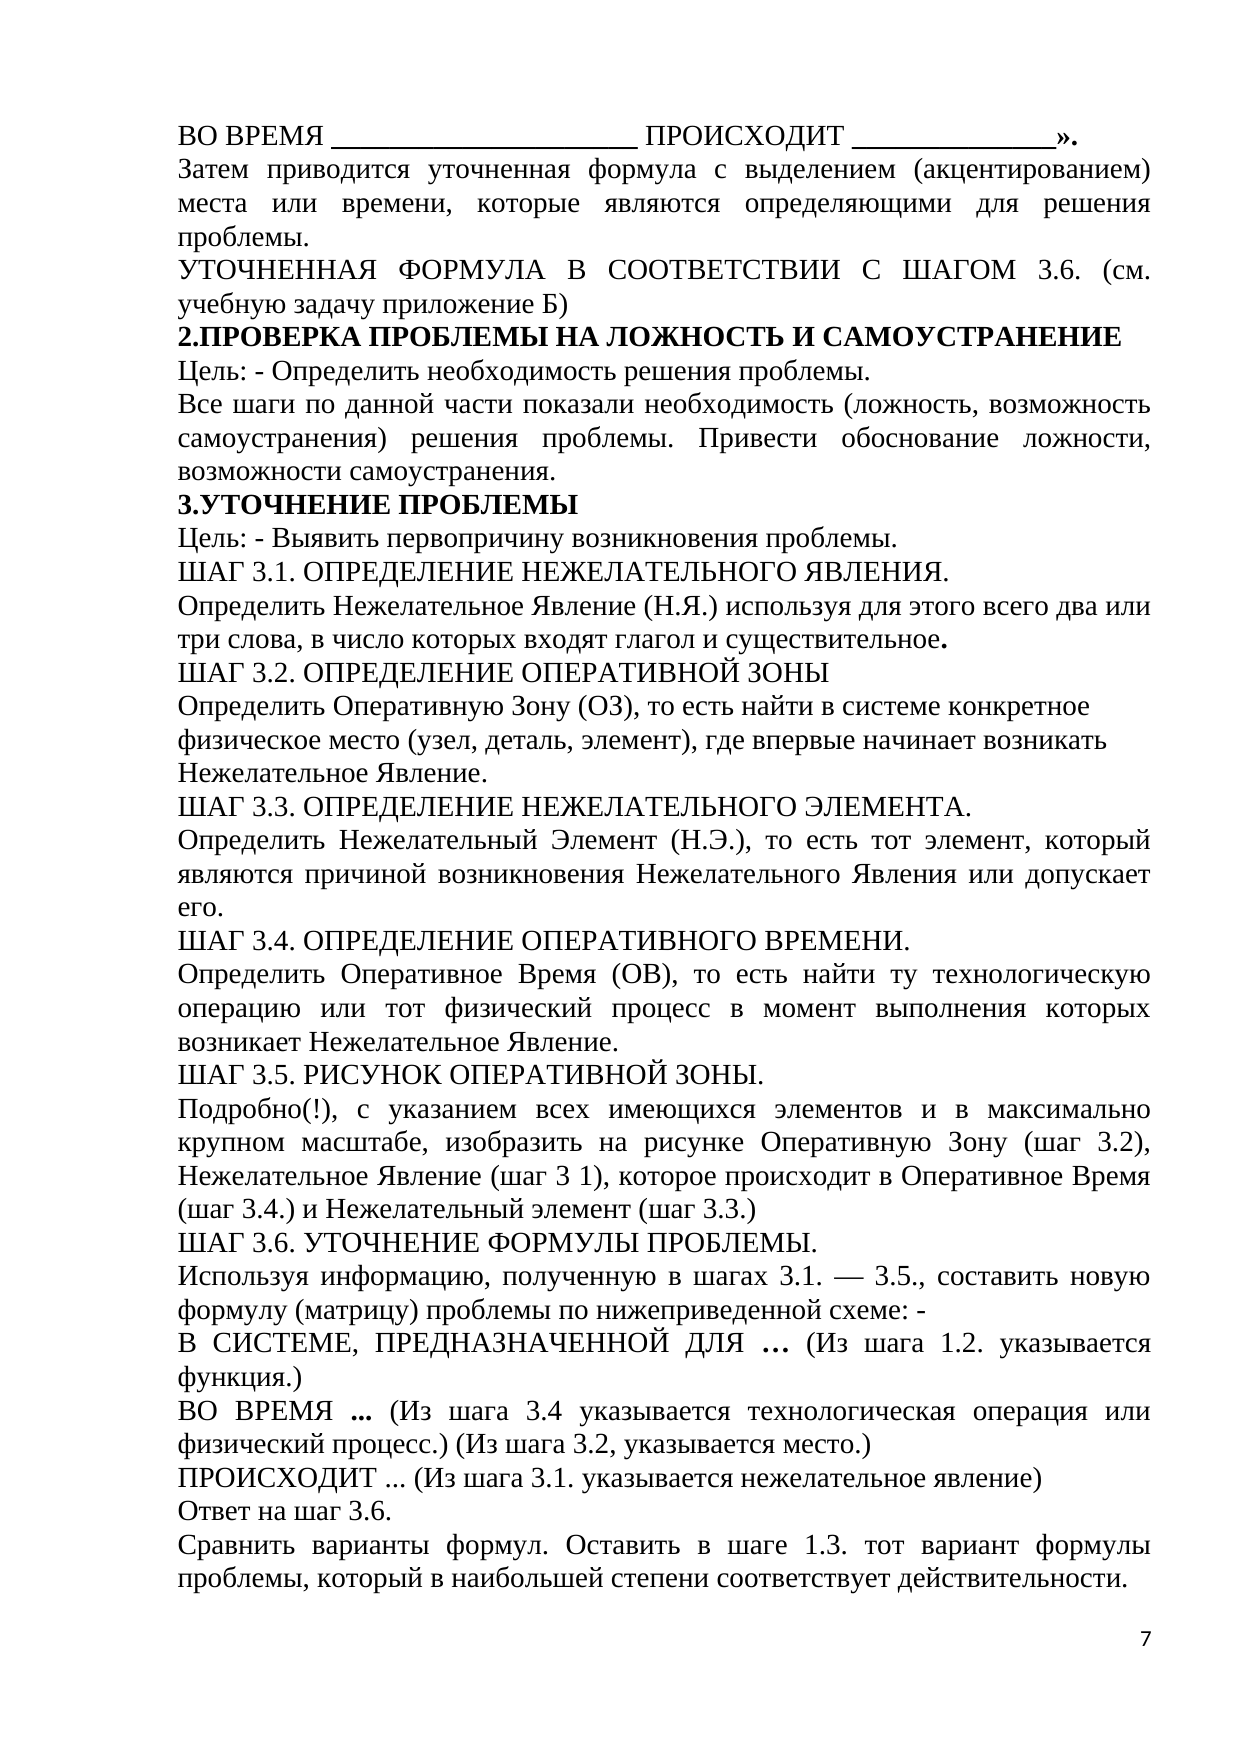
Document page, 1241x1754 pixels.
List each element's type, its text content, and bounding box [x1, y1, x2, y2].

text Определить Нежелательный Элемент (Н.Э.), то есть тот элемент, который являются причиной возникновения Нежелательного Явления или допускает его. [177, 822, 1152, 923]
list Затем приводится уточненная формула с выделением (акцентированием) места или времени, которые являются определяющими для решения проблемы. [177, 152, 1152, 252]
text Используя информацию, полученную в шагах 3.1. — 3.5., составить новую формулу (матрицу) проблемы по нижеприведенной схеме: - [177, 1258, 1152, 1326]
text Все шаги по данной части показали необходимость (ложность, возможность самоустранения) решения проблемы. Привести обоснование ложности, возможности самоустранения. [177, 386, 1152, 487]
text УТОЧНЕННАЯ ФОРМУЛА В СООТВЕТСТВИИ С ШАГОМ 3.6. (см. учебную задачу приложение Б) [177, 252, 1152, 319]
text Подробно(!), с указанием всех имеющихся элементов и в максимально крупном масштабе, изобразить на рисунке Оперативную Зону (шаг 3.2), Нежелательное Явление (шаг 3 1), которое происходит в Оперативное Время (шаг 3.4.) и Нежелательный элемент (шаг 3.3.) [177, 1091, 1152, 1225]
text Нежелательное Явление. [177, 755, 1152, 789]
text ШАГ 3.5. РИСУНОК ОПЕРАТИВНОЙ ЗОНЫ. [177, 1057, 1152, 1091]
text ШАГ 3.1. ОПРЕДЕЛЕНИЕ НЕЖЕЛАТЕЛЬНОГО ЯВЛЕНИЯ. [177, 554, 1152, 588]
list ВО ВРЕМЯ _____________________ ПРОИСХОДИТ ______________». [177, 118, 1152, 152]
text В СИСТЕМЕ, ПРЕДНАЗНАЧЕННОЙ ДЛЯ … (Из шага 1.2. указывается функция.) [177, 1326, 1152, 1393]
text 2.ПРОВЕРКА ПРОБЛЕМЫ НА ЛОЖНОСТЬ И САМОУСТРАНЕНИЕ [177, 319, 1152, 353]
text ШАГ 3.3. ОПРЕДЕЛЕНИЕ НЕЖЕЛАТЕЛЬНОГО ЭЛЕМЕНТА. [177, 789, 1152, 822]
text 3.УТОЧНЕНИЕ ПРОБЛЕМЫ [177, 487, 1152, 521]
text Ответ на шаг 3.6. [177, 1493, 1152, 1527]
text Определить Оперативное Время (ОВ), то есть найти ту технологическую операцию или тот физический процесс в момент выполнения которых возникает Нежелательное Явление. [177, 957, 1152, 1057]
text Сравнить варианты формул. Оставить в шаге 1.3. тот вариант формулы проблемы, который в наибольшей степени соответствует действительности. [177, 1527, 1152, 1594]
text ВО ВРЕМЯ ... (Из шага 3.4 указывается технологическая операция или физический процесс.) (Из шага 3.2, указывается место.) [177, 1393, 1152, 1460]
text Определить Оперативную Зону (ОЗ), то есть найти в системе конкретное [177, 688, 1152, 722]
text Цель: - Определить необходимость решения проблемы. [177, 353, 1152, 386]
text физическое место (узел, деталь, элемент), где впервые начинает возникать [177, 722, 1152, 755]
text ШАГ 3.6. УТОЧНЕНИЕ ФОРМУЛЫ ПРОБЛЕМЫ. [177, 1225, 1152, 1258]
text ПРОИСХОДИТ ... (Из шага 3.1. указывается нежелательное явление) [177, 1460, 1152, 1493]
text Цель: - Выявить первопричину возникновения проблемы. [177, 521, 1152, 554]
text Определить Нежелательное Явление (Н.Я.) используя для этого всего два или три слова, в число которых входят глагол и существительное. [177, 588, 1152, 655]
text ШАГ 3.2. ОПРЕДЕЛЕНИЕ ОПЕРАТИВНОЙ ЗОНЫ [177, 655, 1152, 688]
text ШАГ 3.4. ОПРЕДЕЛЕНИЕ ОПЕРАТИВНОГО ВРЕМЕНИ. [177, 923, 1152, 957]
